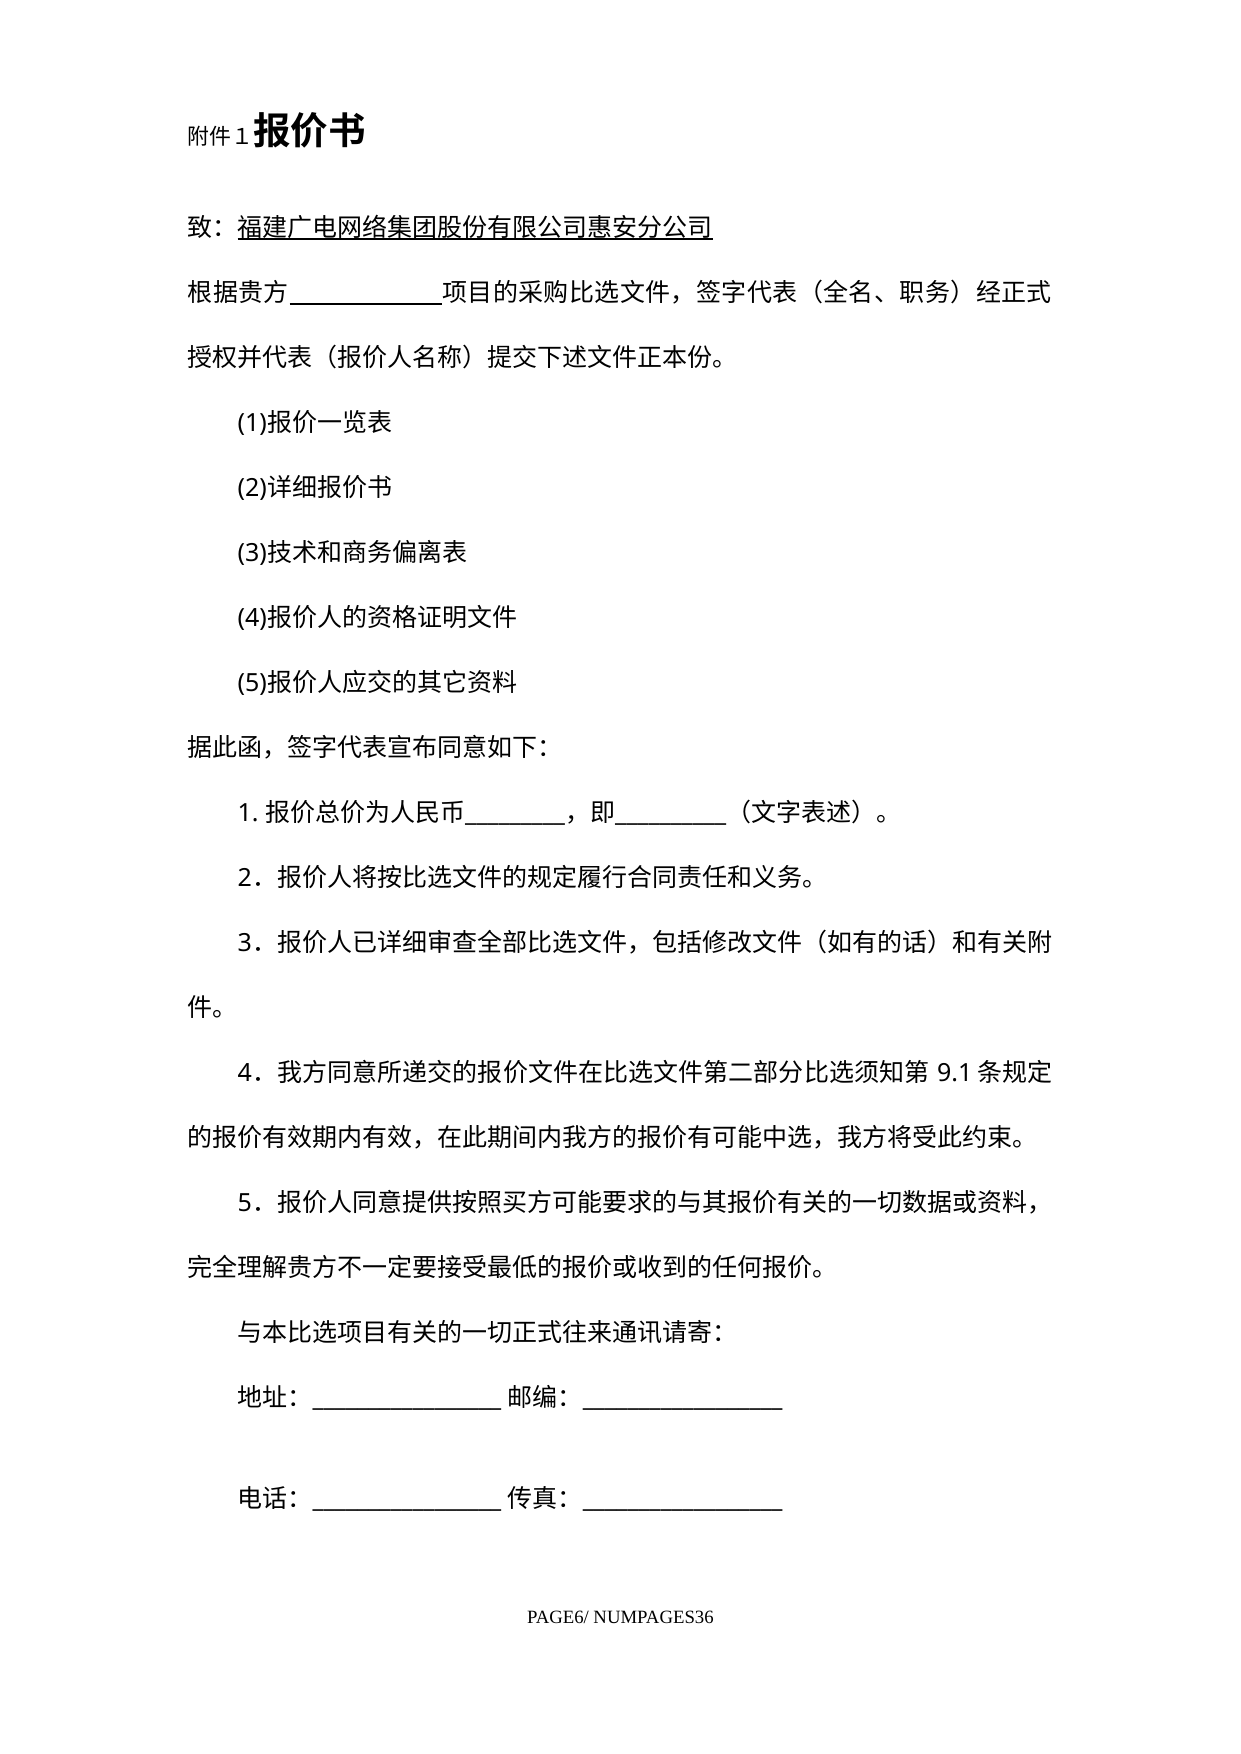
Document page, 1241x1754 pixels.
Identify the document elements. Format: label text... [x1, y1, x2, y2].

text (1)报价一览表 [187, 388, 1053, 453]
text 3．报价人已详细审查全部比选文件，包括修改文件（如有的话）和有关附件。 [187, 908, 1053, 1038]
text 电话：_________________ 传真：__________________ [187, 1464, 1053, 1529]
text 根据贵方 项目的采购比选文件，签字代表（全名、职务）经正式授权并代表（报价人名称）提交下述文件正本份。 [187, 258, 1053, 388]
text 1. 报价总价为人民币_________，即__________（文字表述）。 [187, 778, 1053, 843]
text 5．报价人同意提供按照买方可能要求的与其报价有关的一切数据或资料，完全理解贵方不一定要接受最低的报价或收到的任何报价。 [187, 1168, 1053, 1298]
text 与本比选项目有关的一切正式往来通讯请寄： [187, 1298, 1053, 1363]
text 地址：_________________ 邮编：__________________ [187, 1363, 1053, 1428]
text (4)报价人的资格证明文件 [187, 583, 1053, 648]
text 4．我方同意所递交的报价文件在比选文件第二部分比选须知第9.1条规定的报价有效期内有效，在此期间内我方的报价有可能中选，我方将受此约束。 [187, 1038, 1053, 1168]
text (2)详细报价书 [187, 453, 1053, 518]
text (5)报价人应交的其它资料 [187, 648, 1053, 713]
text 致：福建广电网络集团股份有限公司惠安分公司 [187, 193, 1053, 258]
text 据此函，签字代表宣布同意如下： [187, 713, 1053, 778]
text (3)技术和商务偏离表 [187, 518, 1053, 583]
text 附件１报价书 [187, 95, 1053, 160]
text 2．报价人将按比选文件的规定履行合同责任和义务。 [187, 843, 1053, 908]
